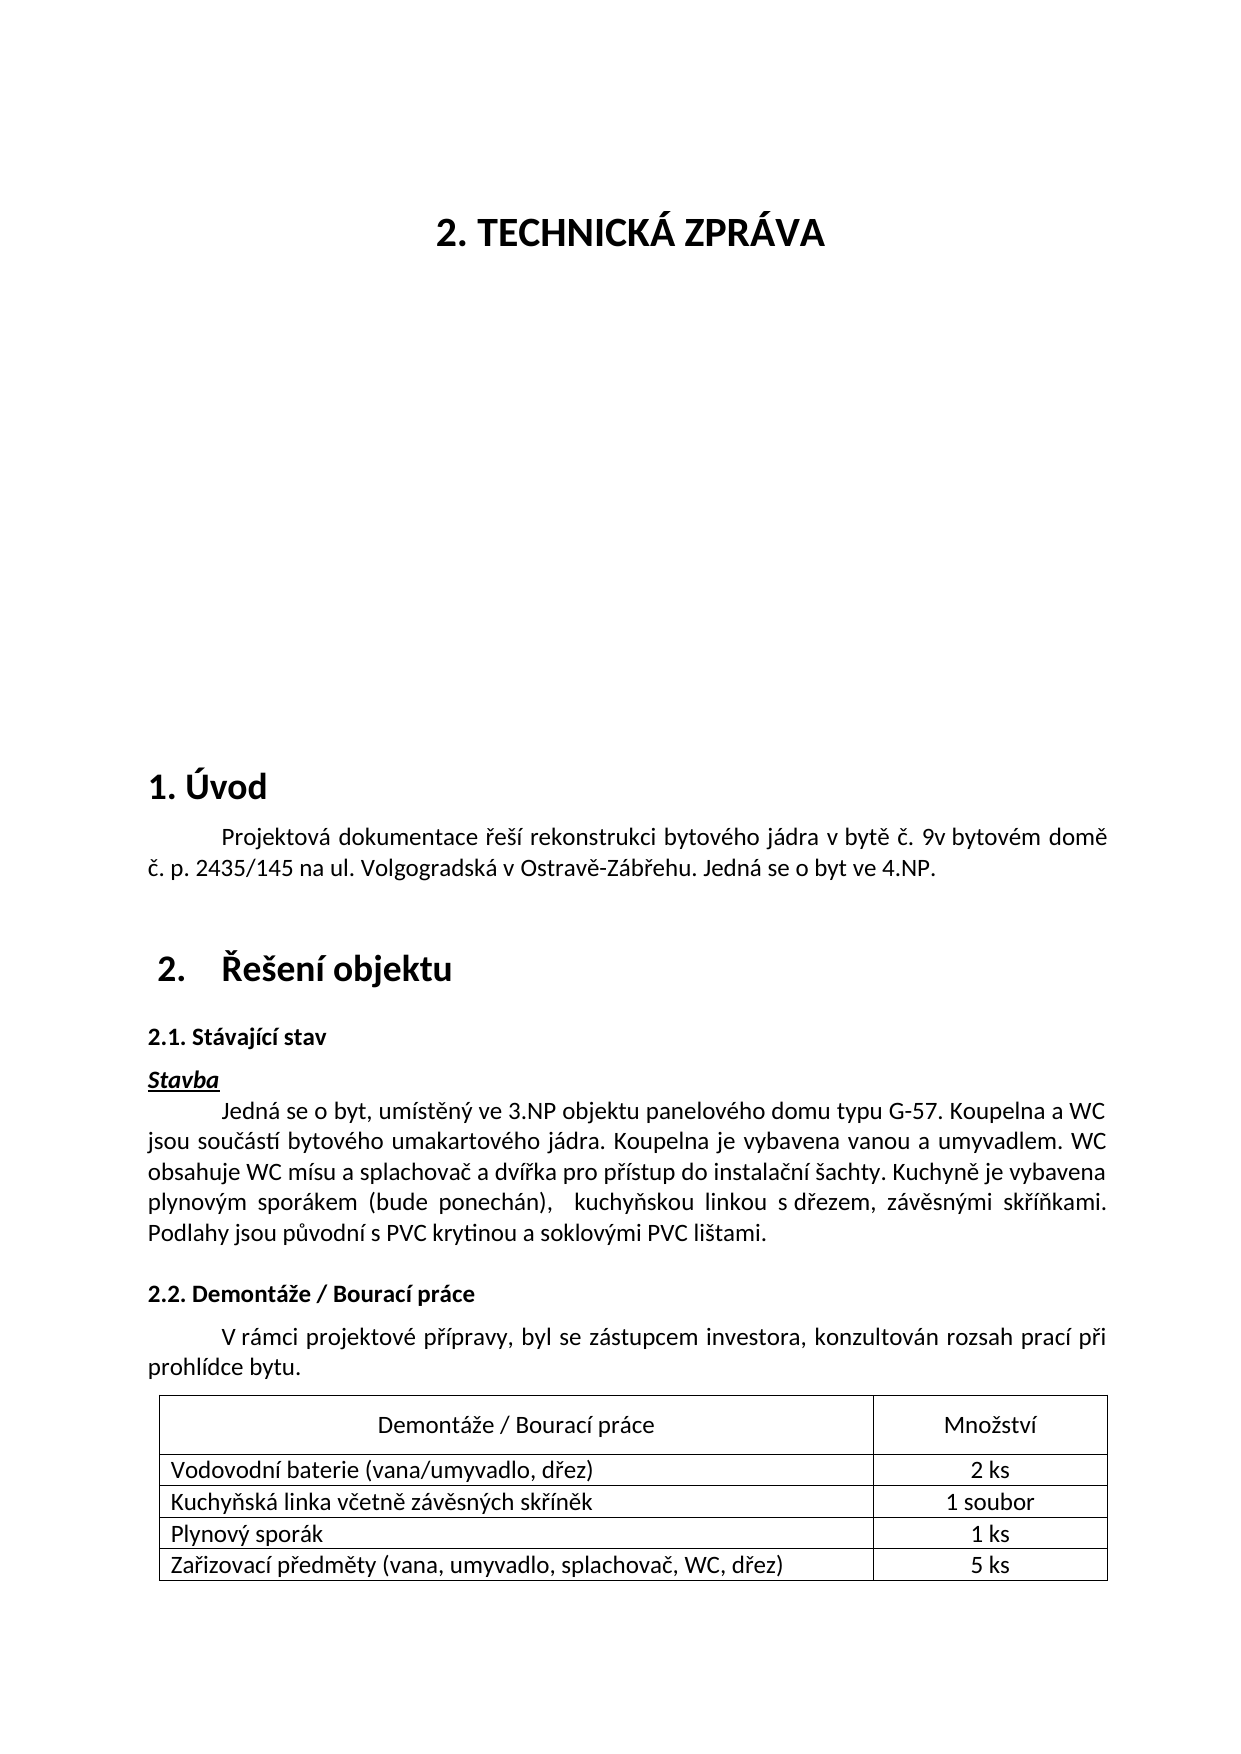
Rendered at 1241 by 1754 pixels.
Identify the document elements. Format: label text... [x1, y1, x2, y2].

table_cell 5 ks [874, 1549, 1107, 1580]
table_cell 1 ks [874, 1518, 1107, 1548]
text V rámci projektové přípravy, byl se zástupcem investora, konzultován rozsah prací při prohlídce bytu. [148, 1321, 1107, 1382]
list Řešení objektu [157, 945, 1107, 991]
table_cell Zařizovací předměty (vana, umyvadlo, splachovač, WC, dřez) [160, 1549, 873, 1580]
text Jedná se o byt, umístěný ve 3.NP objektu panelového domu typu G-57. Koupelna a WC jsou součástí bytového umakartového jádra. Koupelna je vybavena vanou a umyvadlem. WC obsahuje WC mísu a splachovač a dvířka pro přístup do instalační šachty. Kuchyně je vybavena plynovým sporákem (bude ponechán), kuchyňskou linkou s dřezem, závěsnými skříňkami. Podlahy jsou původní s PVC krytinou a soklovými PVC lištami. [148, 1095, 1107, 1247]
table_cell Vodovodní baterie (vana/umyvadlo, dřez) [160, 1455, 873, 1485]
table_cell 1 soubor [874, 1486, 1107, 1517]
table_cell 2 ks [874, 1455, 1107, 1485]
text Projektová dokumentace řeší rekonstrukci bytového jádra v bytě č. 9v bytovém domě č. p. 2435/145 na ul. Volgogradská v Ostravě-Zábřehu. Jedná se o byt ve 4.NP. [148, 821, 1107, 882]
text Stavba [148, 1064, 1107, 1095]
text 1. Úvod [148, 763, 1107, 809]
table_cell Kuchyňská linka včetně závěsných skříněk [160, 1486, 873, 1517]
text 2.2. Demontáže / Bourací práce [148, 1278, 1107, 1308]
table_cell Plynový sporák [160, 1518, 873, 1548]
table_header Množství [874, 1396, 1107, 1453]
text 2. TECHNICKÁ ZPRÁVA [148, 206, 1107, 256]
table_header Demontáže / Bourací práce [160, 1396, 873, 1453]
text 2.1. Stávající stav [148, 1021, 1107, 1052]
